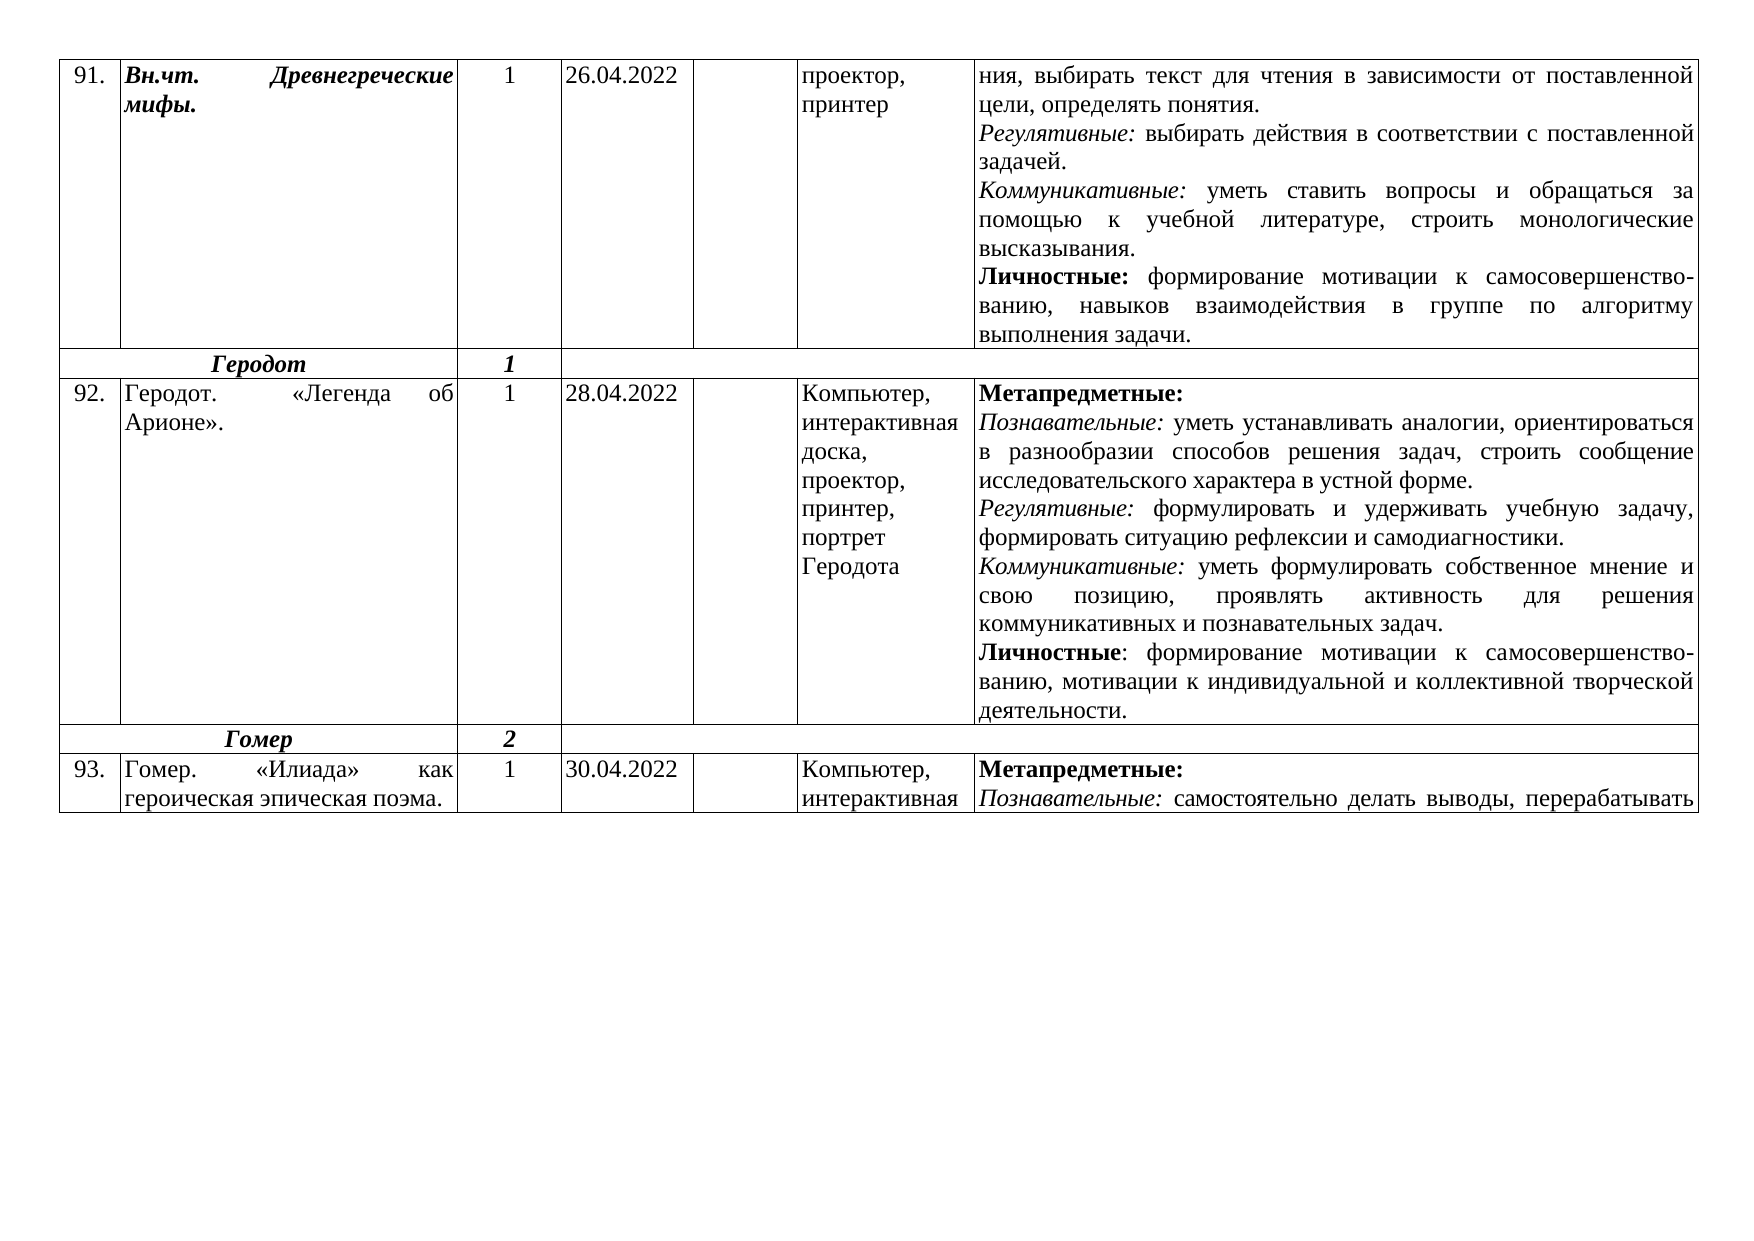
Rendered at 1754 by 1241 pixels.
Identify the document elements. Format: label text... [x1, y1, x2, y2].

table_cell Компьютер, интерактивная доска, проектор, принтер, портрет Геродота [798, 379, 974, 723]
table_cell Компьютер, интерактивная доска, проектор, принтер, портрет Гомера [798, 754, 974, 812]
table_cell [694, 754, 797, 812]
table_cell Метапредметные: Познавательные: уметь устанавливать аналогии, ориентироваться в разнообразии способов решения задач, строить сообщение исследовательского характера в устной форме. Регулятивные: формулировать и удерживать учебную задачу, формировать ситуацию рефлексии и самодиагностики. Коммуникативные: уметь формулировать собственное мнение и свою позицию, проявлять активность для решения коммуникативных и познавательных задач. Личностные: формирование мотивации к самосовершенствованию, мотивации к индивидуальной и коллективной творческой деятельности. [975, 379, 1698, 723]
table_cell 91. [60, 60, 120, 348]
table_cell 1 [458, 379, 561, 723]
table_cell 30.04.2022 [562, 754, 693, 812]
table_cell Гомер. «Илиада» как героическая эпическая поэма. [121, 754, 457, 812]
table_cell 1 [458, 60, 561, 348]
table_cell Геродот [60, 349, 457, 377]
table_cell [798, 60, 974, 348]
table_cell [694, 379, 797, 723]
table_cell [562, 349, 1698, 377]
table_cell 26.04.2022 [562, 60, 693, 348]
table_cell 92. [60, 379, 120, 723]
table_cell 93. [60, 754, 120, 812]
table_cell Вн.чт. Древнегреческие мифы. [121, 60, 457, 348]
table_cell 2 [458, 725, 561, 753]
table_cell [694, 60, 797, 348]
table_cell 28.04.2022 [562, 379, 693, 723]
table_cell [975, 60, 1698, 348]
table_cell 1 [458, 349, 561, 377]
table_cell 1 [458, 754, 561, 812]
table_cell [562, 725, 1698, 753]
table_cell Геродот. «Легенда об Арионе». [121, 379, 457, 723]
table_cell Гомер [60, 725, 457, 753]
